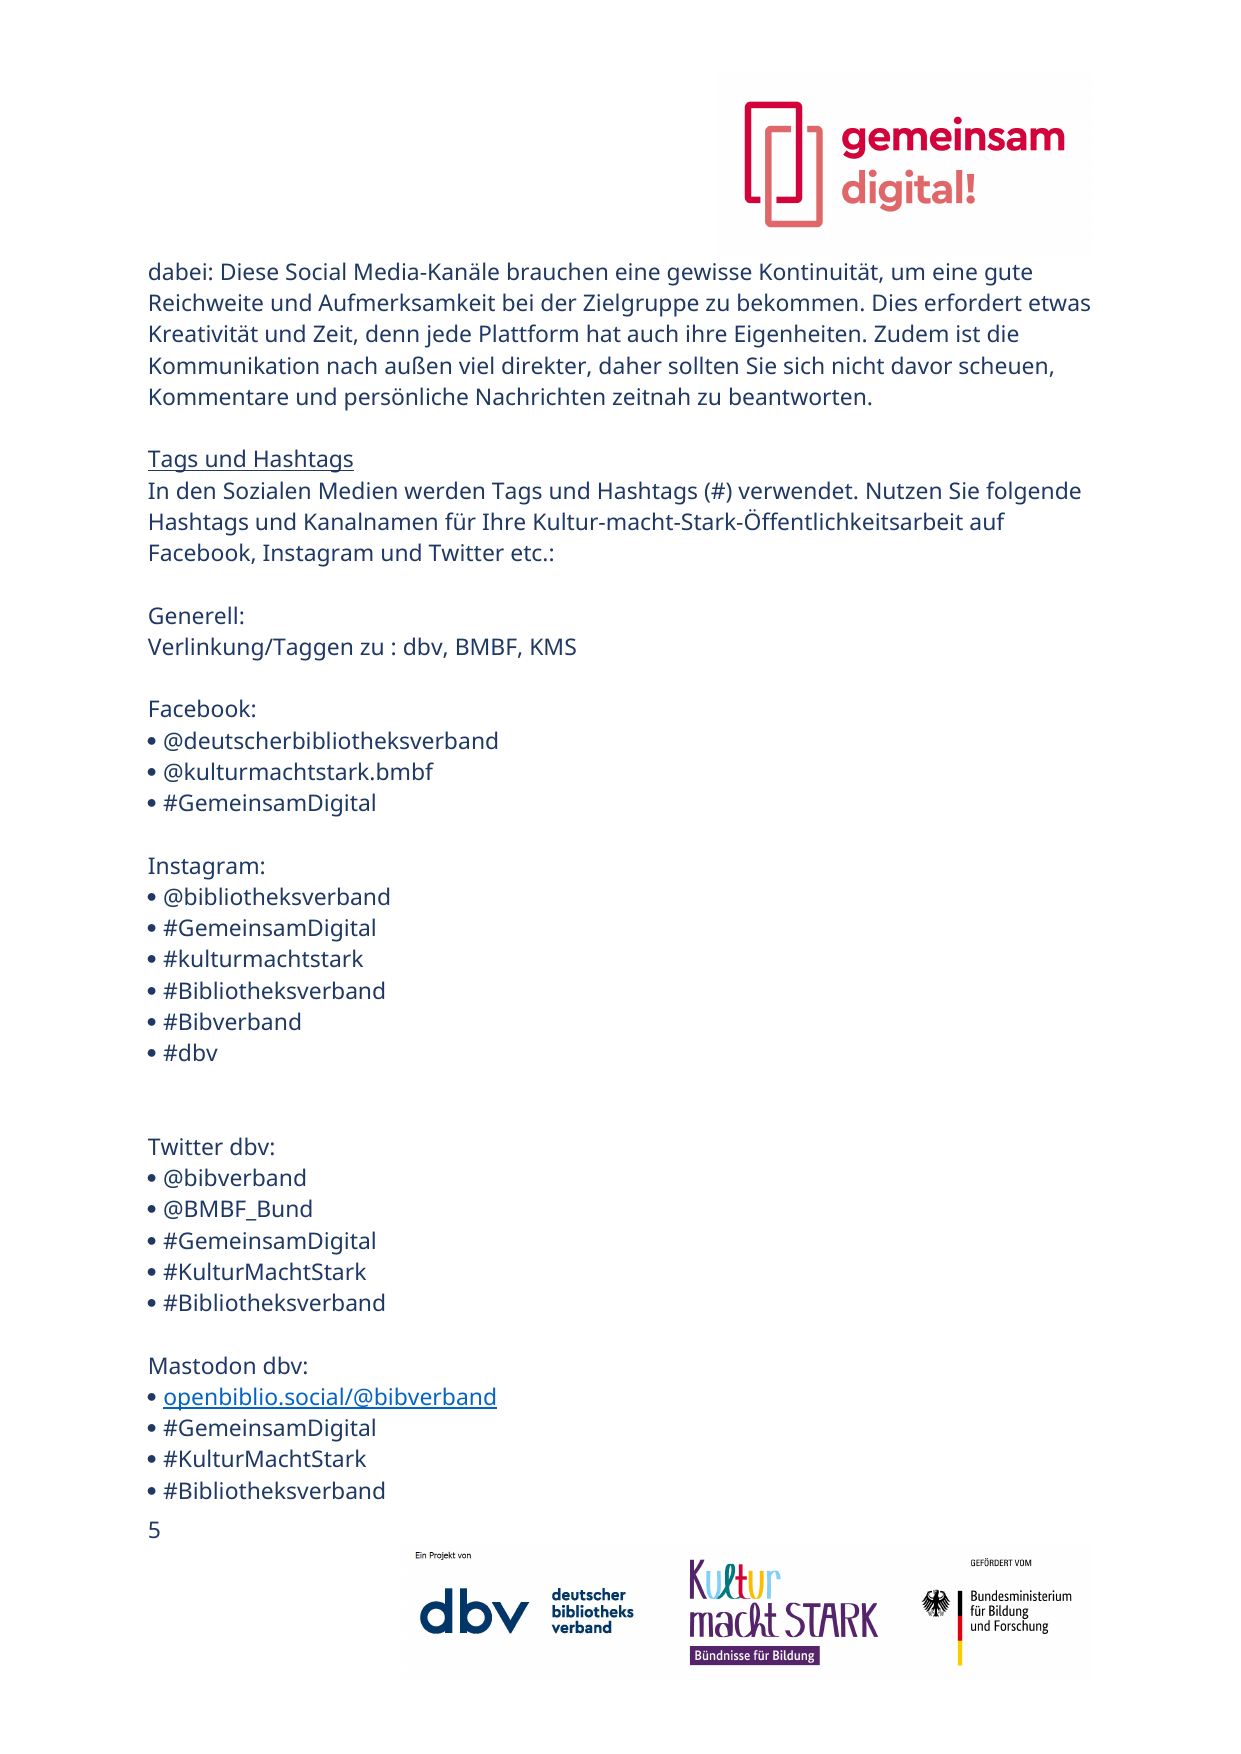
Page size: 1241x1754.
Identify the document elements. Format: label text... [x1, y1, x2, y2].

text Generell: [148, 599, 1093, 631]
text Tags und Hashtags [148, 443, 1093, 474]
text #KulturMachtStark [148, 1443, 1093, 1474]
text @bibverband [148, 1162, 1093, 1193]
text @kulturmachtstark.bmbf [148, 756, 1093, 787]
text Verlinkung/Taggen zu : dbv, BMBF, KMS [148, 631, 1093, 662]
text openbiblio.social/@bibverband [148, 1381, 1093, 1412]
text #dbv [148, 1037, 1093, 1068]
text #GemeinsamDigital [148, 912, 1093, 943]
text Facebook: [148, 693, 1093, 724]
text #Bibliotheksverband [148, 1474, 1093, 1506]
text #Bibliotheksverband [148, 1287, 1093, 1318]
picture [401, 1544, 1093, 1681]
text @bibliotheksverband [148, 881, 1093, 912]
text #GemeinsamDigital [148, 787, 1093, 818]
text #GemeinsamDigital [148, 1412, 1093, 1443]
picture [716, 73, 1093, 256]
text #Bibverband [148, 1006, 1093, 1037]
text #GemeinsamDigital [148, 1224, 1093, 1256]
text Mastodon dbv: [148, 1349, 1093, 1381]
text @deutscherbibliotheksverband [148, 724, 1093, 756]
text #KulturMachtStark [148, 1256, 1093, 1287]
text In den Sozialen Medien werden Tags und Hashtags (#) verwendet. Nutzen Sie folgende Hashtags und Kanalnamen für Ihre Kultur-macht-Stark-Öffentlichkeitsarbeit auf Facebook, Instagram und Twitter etc.: [148, 474, 1093, 568]
text Twitter dbv: [148, 1131, 1093, 1162]
text Instagram: [148, 849, 1093, 881]
text @BMBF_Bund [148, 1193, 1093, 1224]
text #kulturmachtstark [148, 943, 1093, 974]
text #Bibliotheksverband [148, 974, 1093, 1006]
